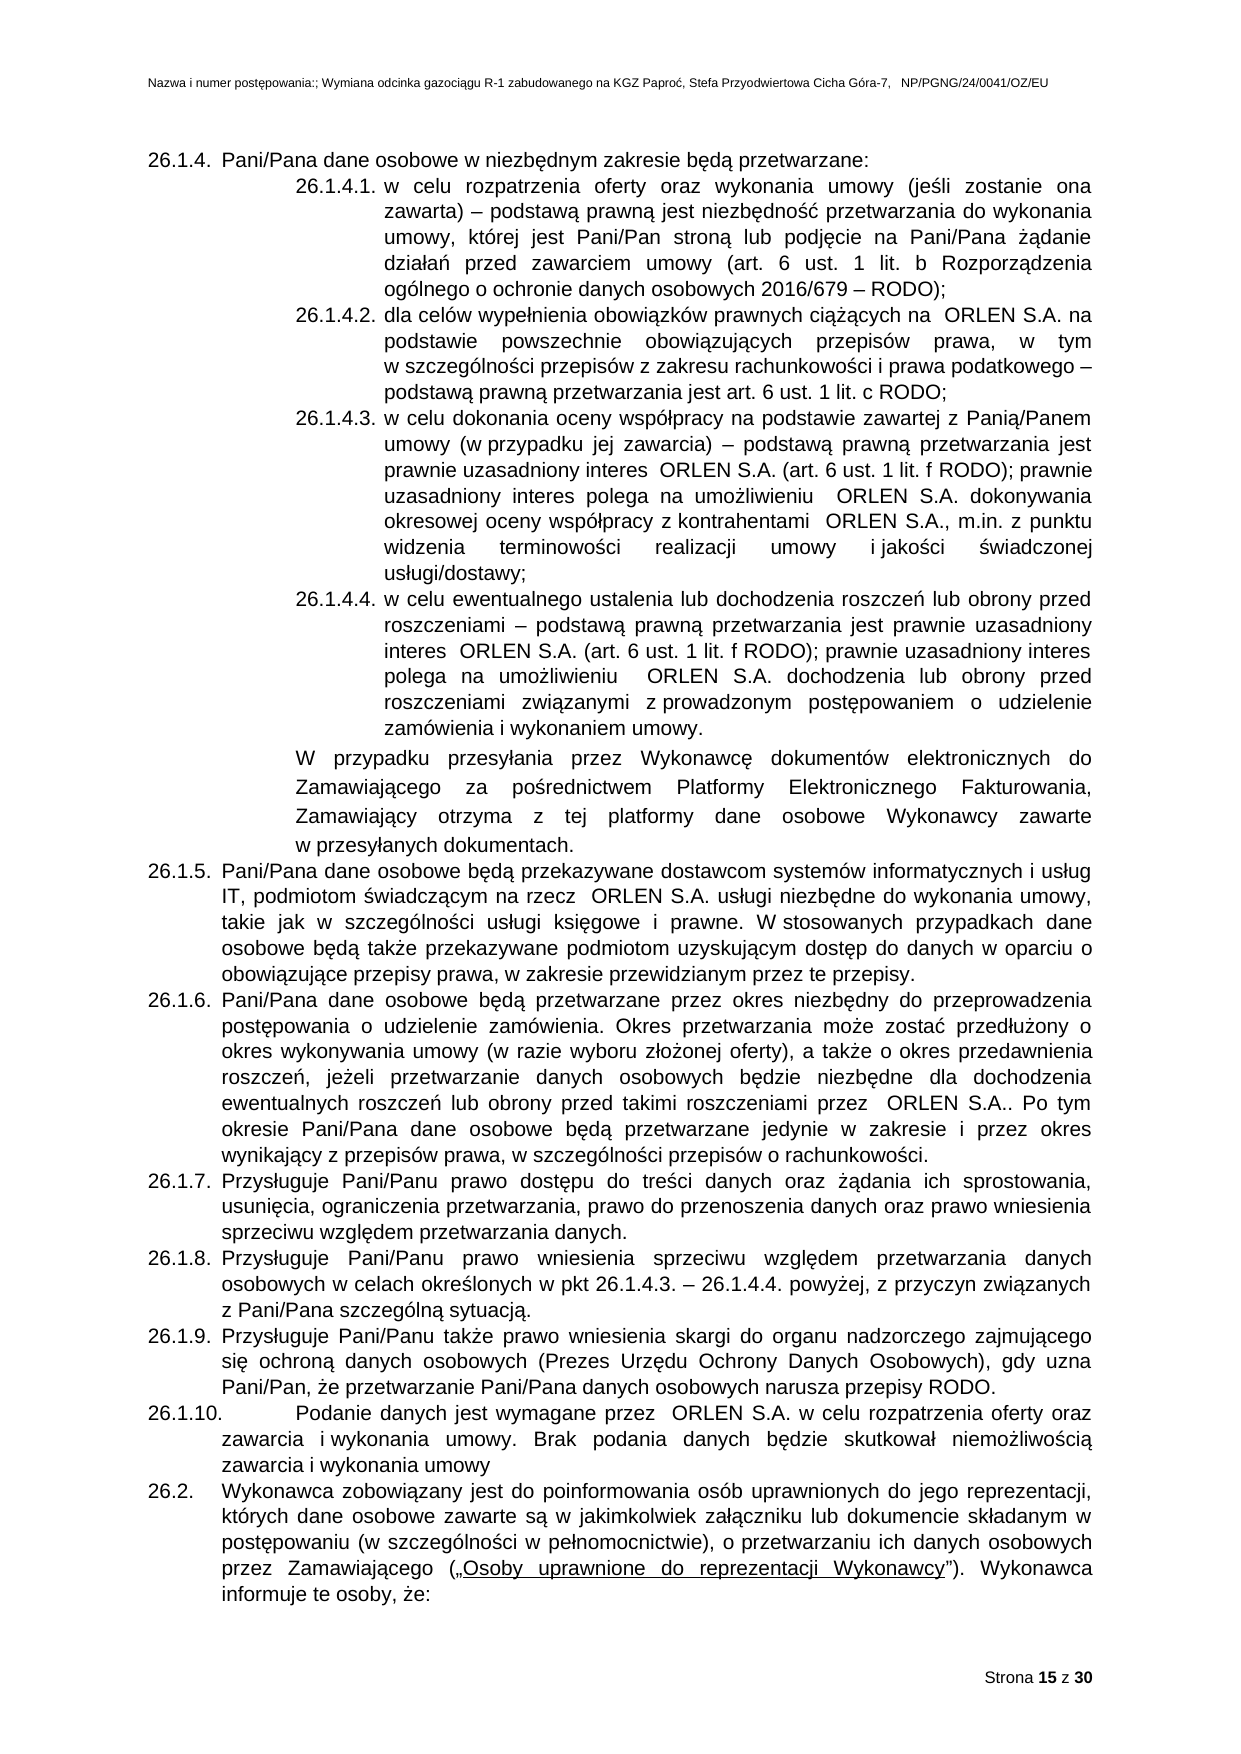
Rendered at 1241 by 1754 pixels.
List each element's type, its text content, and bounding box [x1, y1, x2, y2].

text Przysługuje Pani/Panu prawo wniesienia sprzeciwu względem przetwarzania danych osobowych w celach określonych w pkt 26.1.4.3. – 26.1.4.4. powyżej, z przyczyn związanych z Pani/Pana szczególną sytuacją. [148, 1246, 1093, 1322]
text Wykonawca zobowiązany jest do poinformowania osób uprawnionych do jego reprezentacji, których dane osobowe zawarte są w jakimkolwiek załączniku lub dokumencie składanym w postępowaniu (w szczególności w pełnomocnictwie), o przetwarzaniu ich danych osobowych przez Zamawiającego („Osoby uprawnione do reprezentacji Wykonawcy”). Wykonawca informuje te osoby, że: [148, 1478, 1093, 1606]
text Przysługuje Pani/Panu prawo dostępu do treści danych oraz żądania ich sprostowania, usunięcia, ograniczenia przetwarzania, prawo do przenoszenia danych oraz prawo wniesienia sprzeciwu względem przetwarzania danych. [148, 1168, 1093, 1244]
text W przypadku przesyłania przez Wykonawcę dokumentów elektronicznych do Zamawiającego za pośrednictwem Platformy Elektronicznego Fakturowania, Zamawiający otrzyma z tej platformy dane osobowe Wykonawcy zawarte w przesyłanych dokumentach. [295, 742, 1093, 858]
text Pani/Pana dane osobowe będą przetwarzane przez okres niezbędny do przeprowadzenia postępowania o udzielenie zamówienia. Okres przetwarzania może zostać przedłużony o okres wykonywania umowy (w razie wyboru złożonej oferty), a także o okres przedawnienia roszczeń, jeżeli przetwarzanie danych osobowych będzie niezbędne dla dochodzenia ewentualnych roszczeń lub obrony przed takimi roszczeniami przez ORLEN S.A.. Po tym okresie Pani/Pana dane osobowe będą przetwarzane jedynie w zakresie i przez okres wynikający z przepisów prawa, w szczególności przepisów o rachunkowości. [148, 988, 1093, 1167]
text w celu rozpatrzenia oferty oraz wykonania umowy (jeśli zostanie ona zawarta) – podstawą prawną jest niezbędność przetwarzania do wykonania umowy, której jest Pani/Pan stroną lub podjęcie na Pani/Pana żądanie działań przed zawarciem umowy (art. 6 ust. 1 lit. b Rozporządzenia ogólnego o ochronie danych osobowych 2016/679 – RODO); [295, 173, 1093, 301]
text w celu dokonania oceny współpracy na podstawie zawartej z Panią/Panem umowy (w przypadku jej zawarcia) – podstawą prawną przetwarzania jest prawnie uzasadniony interes ORLEN S.A. (art. 6 ust. 1 lit. f RODO); prawnie uzasadniony interes polega na umożliwieniu ORLEN S.A. dokonywania okresowej oceny współpracy z kontrahentami ORLEN S.A., m.in. z punktu widzenia terminowości realizacji umowy i jakości świadczonej usługi/dostawy; [295, 406, 1093, 585]
text Pani/Pana dane osobowe w niezbędnym zakresie będą przetwarzane: [148, 148, 1093, 172]
text dla celów wypełnienia obowiązków prawnych ciążących na ORLEN S.A. na podstawie powszechnie obowiązujących przepisów prawa, w tym w szczególności przepisów z zakresu rachunkowości i prawa podatkowego – podstawą prawną przetwarzania jest art. 6 ust. 1 lit. c RODO; [295, 303, 1093, 404]
text Przysługuje Pani/Panu także prawo wniesienia skargi do organu nadzorczego zajmującego się ochroną danych osobowych (Prezes Urzędu Ochrony Danych Osobowych), gdy uzna Pani/Pan, że przetwarzanie Pani/Pana danych osobowych narusza przepisy RODO. [148, 1323, 1093, 1399]
text Pani/Pana dane osobowe będą przekazywane dostawcom systemów informatycznych i usług IT, podmiotom świadczącym na rzecz ORLEN S.A. usługi niezbędne do wykonania umowy, takie jak w szczególności usługi księgowe i prawne. W stosowanych przypadkach dane osobowe będą także przekazywane podmiotom uzyskującym dostęp do danych w oparciu o obowiązujące przepisy prawa, w zakresie przewidzianym przez te przepisy. [148, 858, 1093, 986]
text Podanie danych jest wymagane przez ORLEN S.A. w celu rozpatrzenia oferty oraz zawarcia i wykonania umowy. Brak podania danych będzie skutkował niemożliwością zawarcia i wykonania umowy [148, 1401, 1093, 1477]
text w celu ewentualnego ustalenia lub dochodzenia roszczeń lub obrony przed roszczeniami – podstawą prawną przetwarzania jest prawnie uzasadniony interes ORLEN S.A. (art. 6 ust. 1 lit. f RODO); prawnie uzasadniony interes polega na umożliwieniu ORLEN S.A. dochodzenia lub obrony przed roszczeniami związanymi z prowadzonym postępowaniem o udzielenie zamówienia i wykonaniem umowy. [295, 587, 1093, 740]
